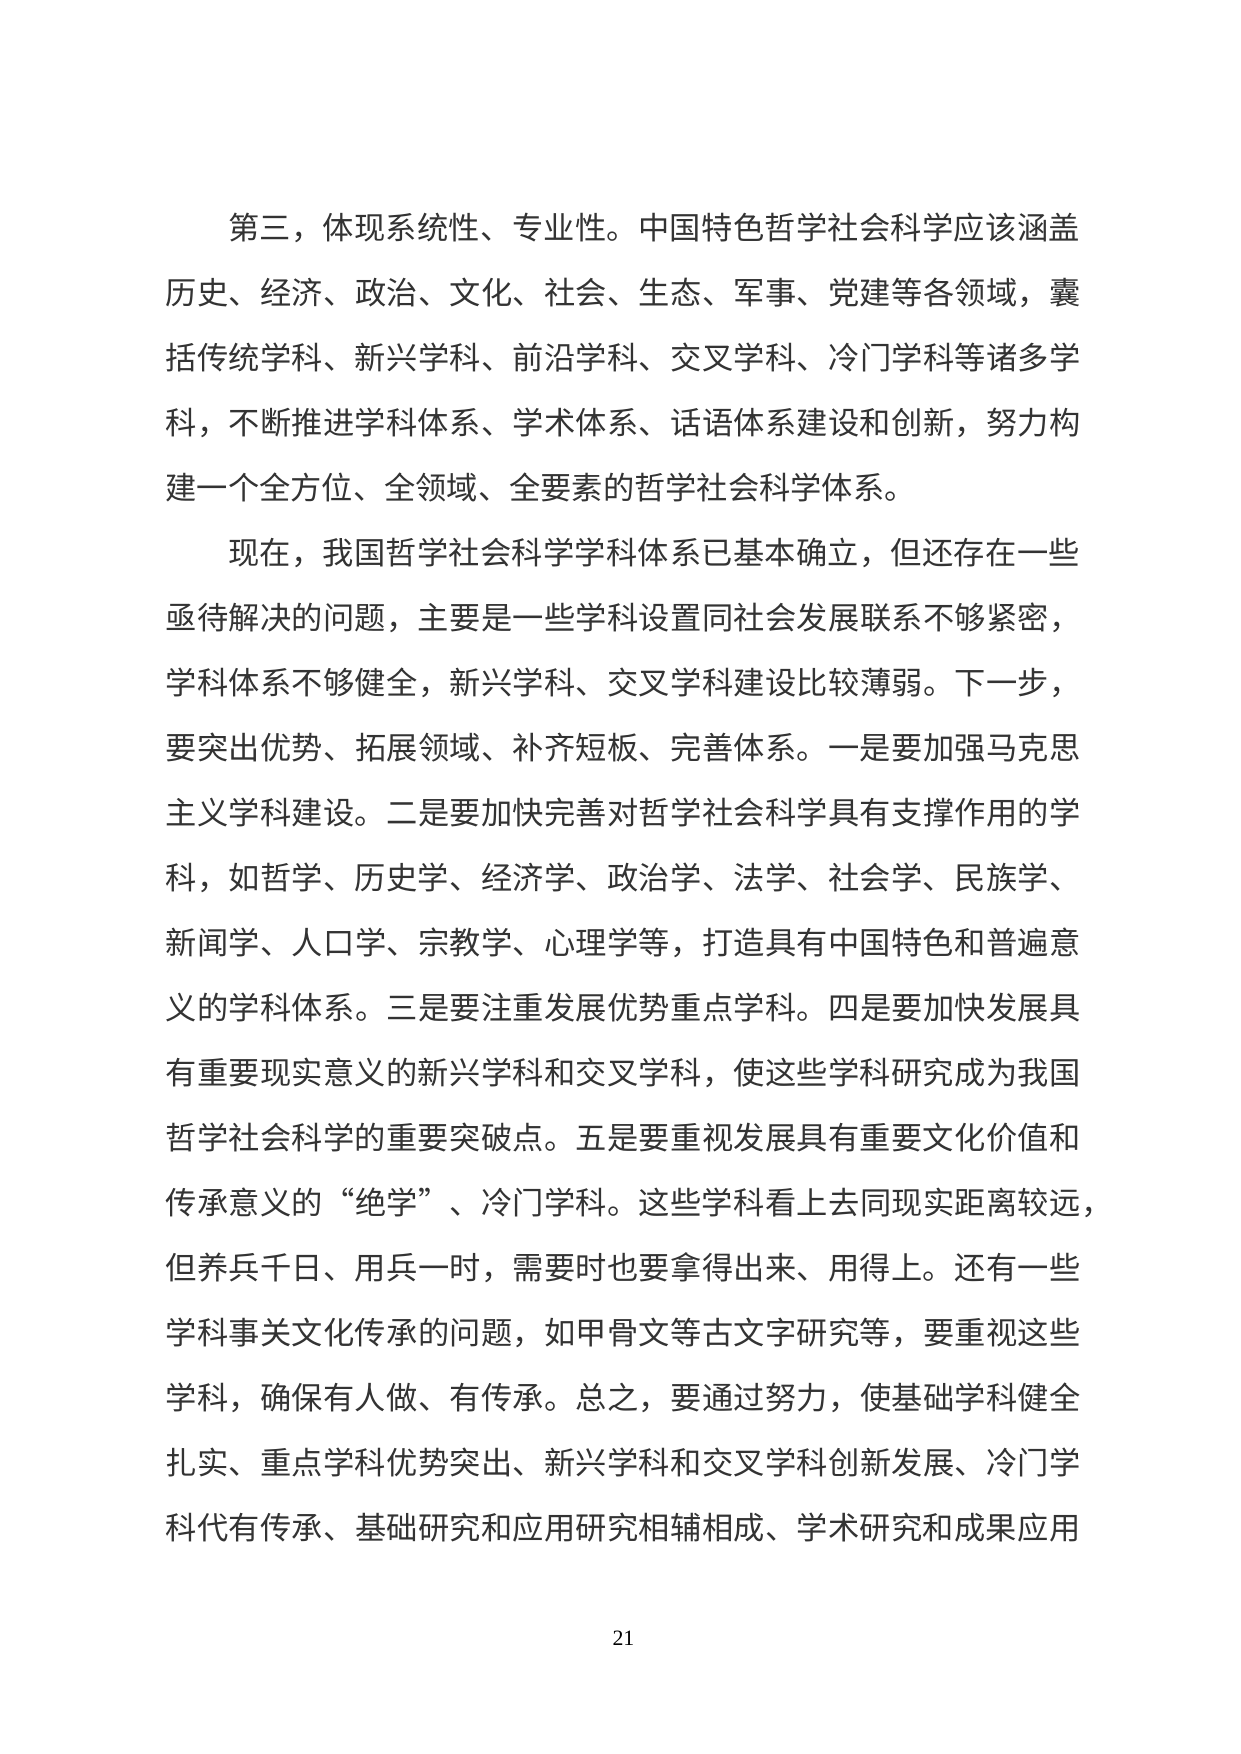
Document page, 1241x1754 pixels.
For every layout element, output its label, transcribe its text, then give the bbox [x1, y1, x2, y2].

text 第三，体现系统性、专业性。中国特色哲学社会科学应该涵盖历史、经济、政治、文化、社会、生态、军事、党建等各领域，囊括传统学科、新兴学科、前沿学科、交叉学科、冷门学科等诸多学科，不断推进学科体系、学术体系、话语体系建设和创新，努力构建一个全方位、全领域、全要素的哲学社会科学体系。 [165, 193, 1081, 518]
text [165, 518, 1081, 1558]
